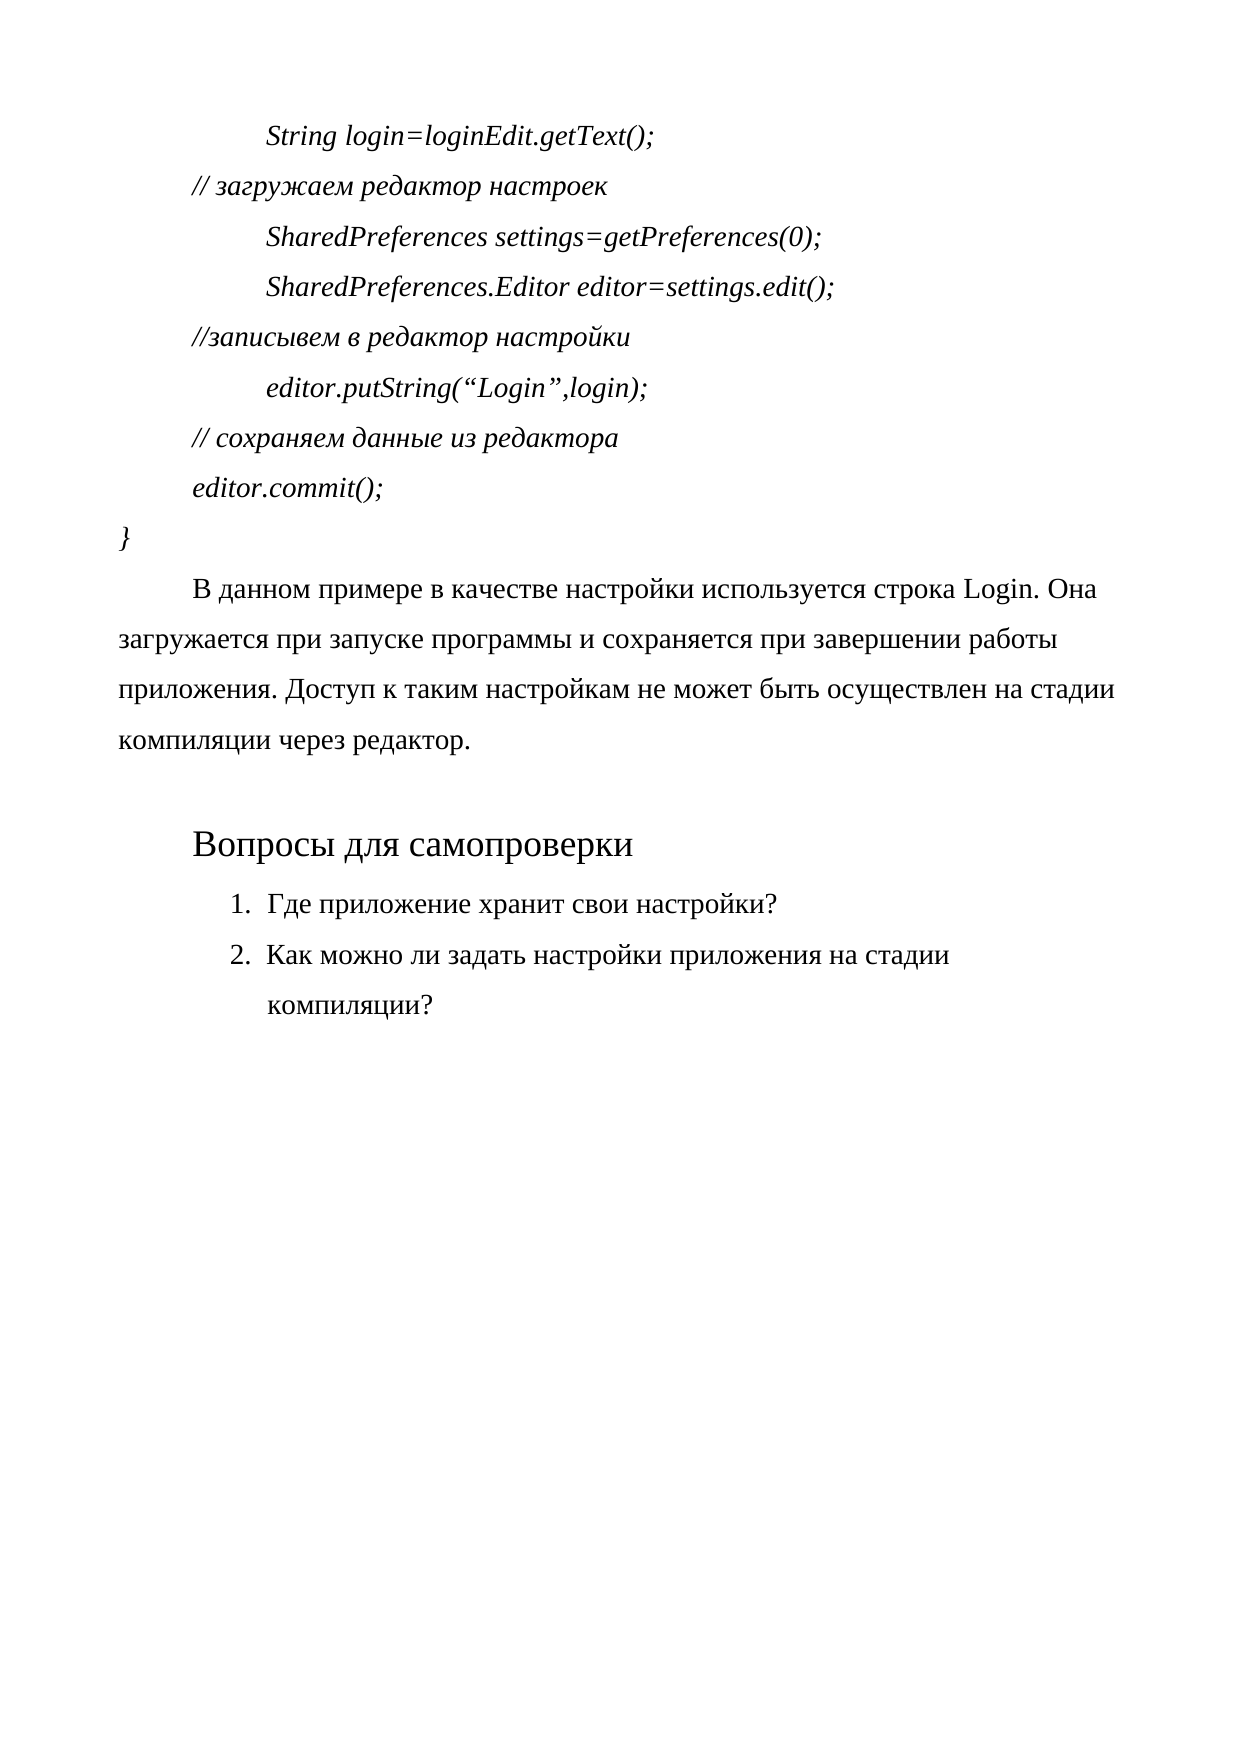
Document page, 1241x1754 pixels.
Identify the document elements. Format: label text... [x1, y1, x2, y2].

text // сохраняем данные из редактора [118, 420, 1122, 453]
text String login=loginEdit.getText(); [118, 118, 1122, 152]
text //записывем в редактор настройки [118, 319, 1122, 353]
text editor.commit(); [118, 470, 1122, 504]
text editor.putString(“Login”,login); [118, 370, 1122, 403]
list Где приложение хранит свои настройки? [229, 886, 1122, 920]
text } [118, 521, 1122, 554]
text Вопросы для самопроверки [192, 822, 1122, 865]
text SharedPreferences settings=getPreferences(0); [118, 219, 1122, 252]
text В данном примере в качестве настройки используется строка Login. Она загружается при запуске программы и сохраняется при завершении работы приложения. Доступ к таким настройкам не может быть осуществлен на стадии компиляции через редактор. [118, 571, 1122, 755]
text // загружаем редактор настроек [118, 168, 1122, 202]
text SharedPreferences.Editor editor=settings.edit(); [118, 269, 1122, 303]
list Как можно ли задать настройки приложения на стадии компиляции? [229, 937, 1122, 1021]
